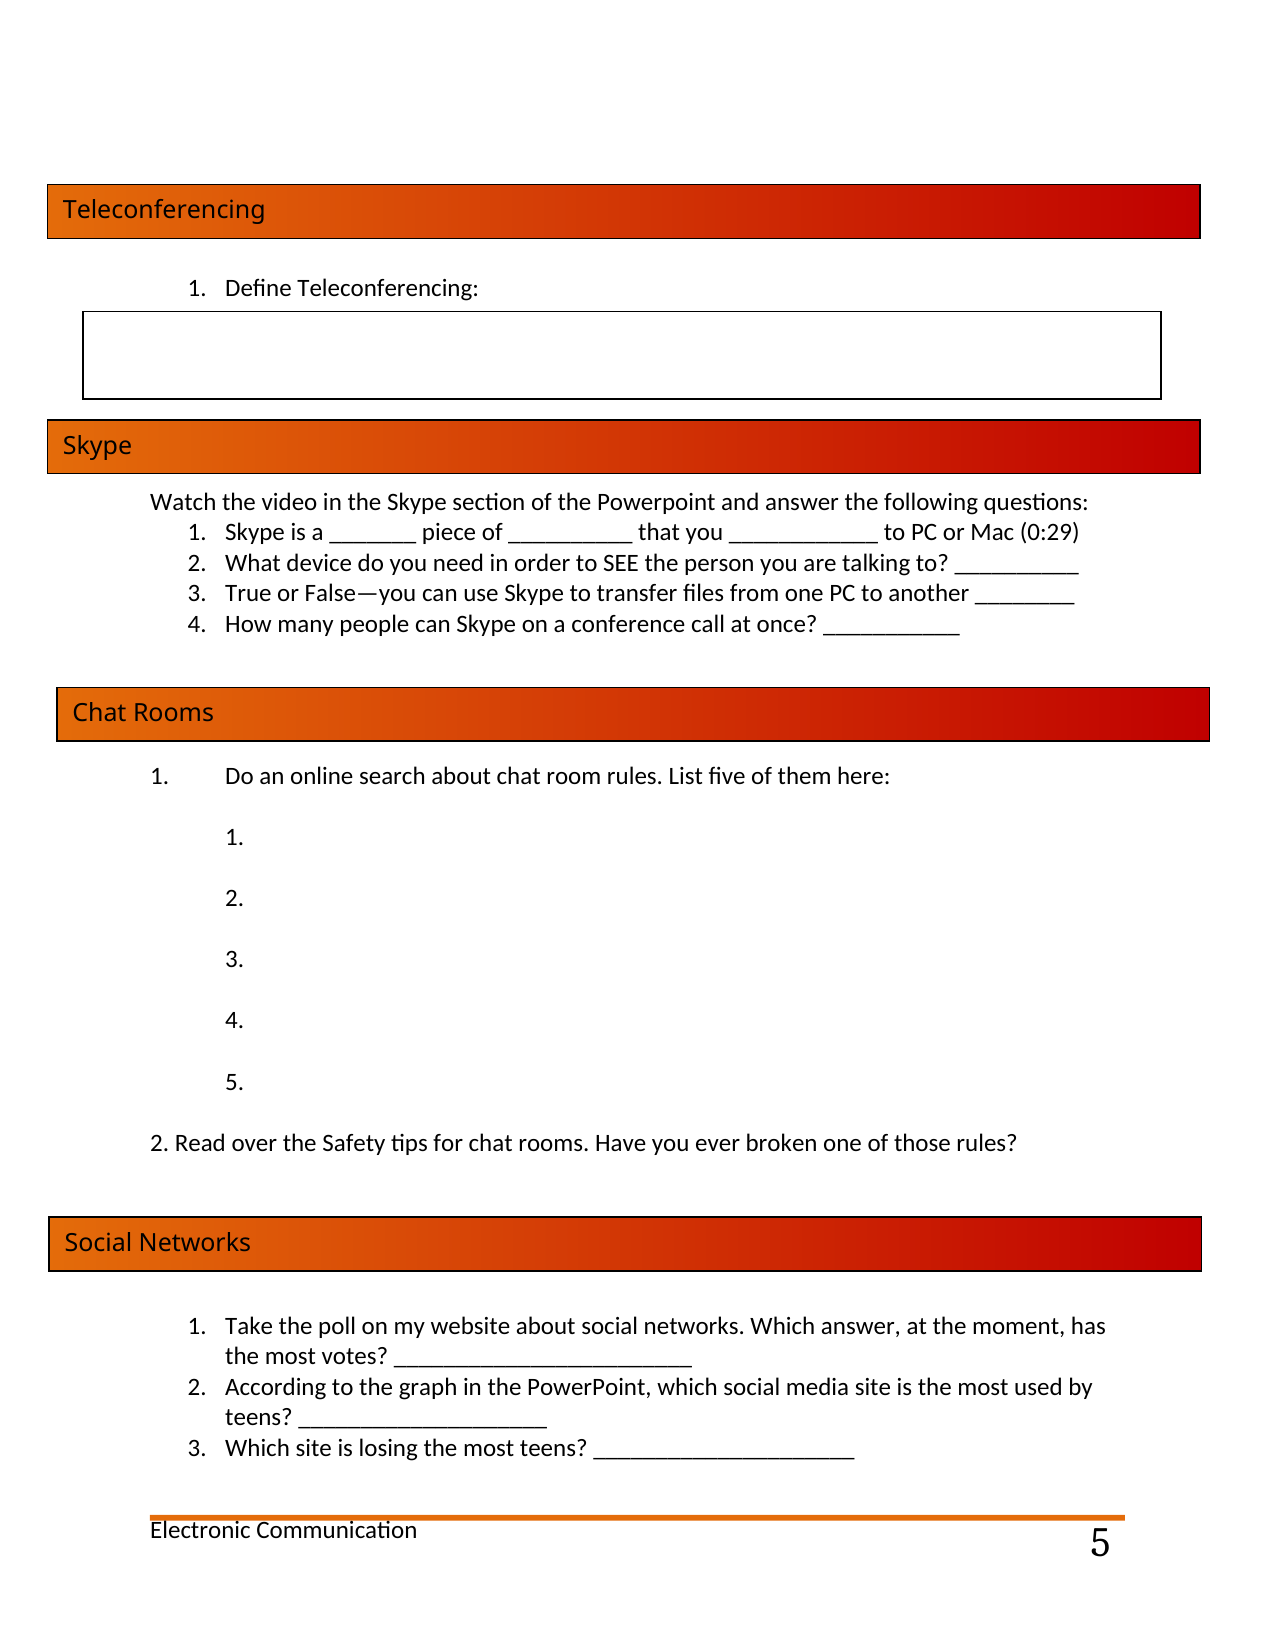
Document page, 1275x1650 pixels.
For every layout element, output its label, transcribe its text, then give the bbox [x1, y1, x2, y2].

text 4. [150, 1004, 1125, 1035]
list Define Teleconferencing: [187, 272, 1125, 303]
list Skype is a _______ piece of __________ that you ____________ to PC or Mac (0:29) [187, 516, 1125, 547]
text 3. [150, 943, 1125, 974]
list According to the graph in the PowerPoint, which social media site is the most used by teens? ____________________ [187, 1371, 1125, 1432]
list True or False—you can use Skype to transfer files from one PC to another ________ [187, 577, 1125, 608]
text 2. Read over the Safety tips for chat rooms. Have you ever broken one of those rules? [150, 1127, 1125, 1157]
text 1. [150, 821, 1125, 852]
list Which site is losing the most teens? _____________________ [187, 1432, 1125, 1462]
text 2. [150, 882, 1125, 913]
text 5. [150, 1066, 1125, 1096]
list What device do you need in order to SEE the person you are talking to? __________ [187, 547, 1125, 577]
text 1. Do an online search about chat room rules. List five of them here: [150, 760, 1125, 791]
list How many people can Skype on a conference call at once? ___________ [187, 608, 1125, 638]
list Take the poll on my website about social networks. Which answer, at the moment, has the most votes? ________________________ [187, 1310, 1125, 1371]
text Watch the video in the Skype section of the Powerpoint and answer the following questions: [150, 486, 1125, 516]
